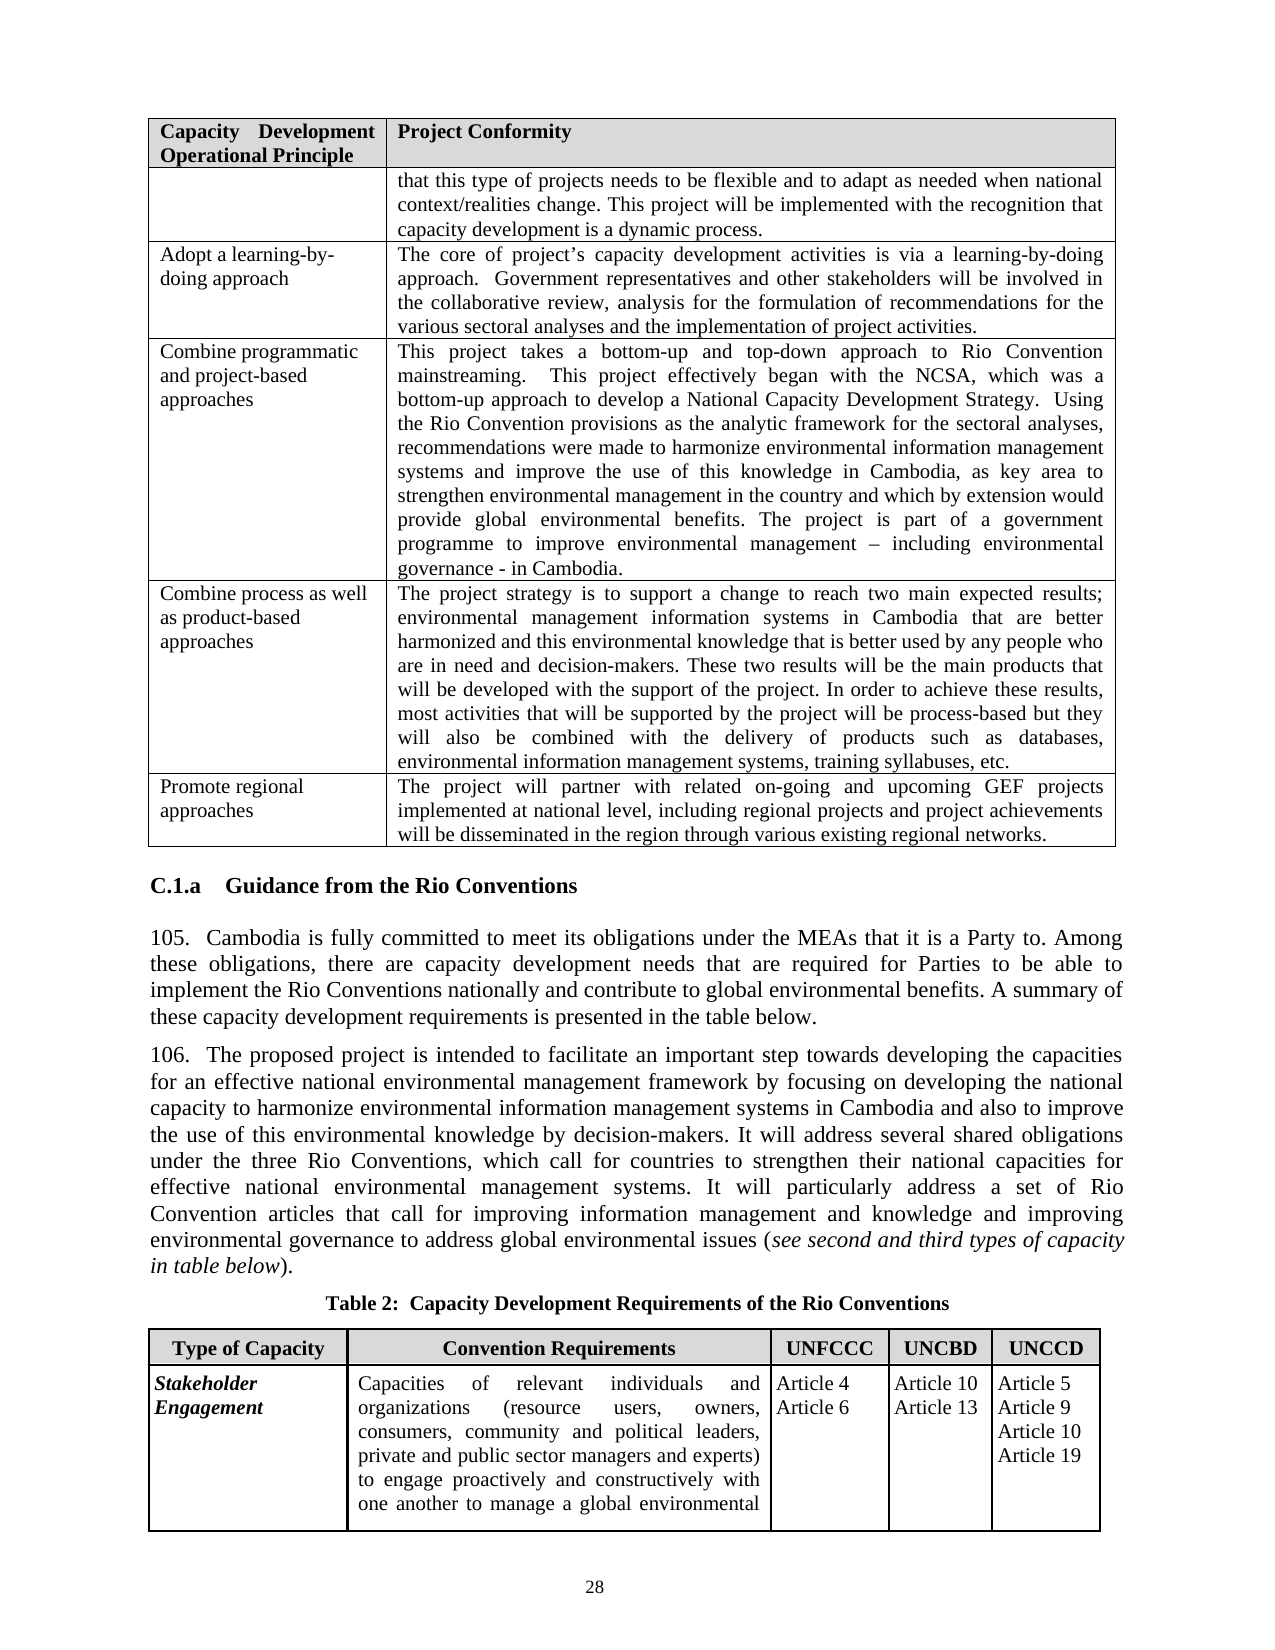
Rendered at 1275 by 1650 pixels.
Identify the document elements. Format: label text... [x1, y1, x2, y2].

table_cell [387, 168, 1115, 241]
table_header Project Conformity [387, 119, 1115, 167]
table_cell Combine process as well as product-based approaches [149, 581, 386, 773]
subtitle C.1.a Guidance from the Rio Conventions [150, 872, 1125, 899]
table_header UNCCD [993, 1330, 1099, 1363]
list Cambodia is fully committed to meet its obligations under the MEAs that it is a Party to. Among these obligations, there are capacity development needs that are required for Parties to be able to implement the Rio Conventions nationally and contribute to global environmental benefits. A summary of these capacity development requirements is presented in the table below. [150, 924, 1125, 1029]
table_cell The project strategy is to support a change to reach two main expected results; environmental management information systems in Cambodia that are better harmonized and this environmental knowledge that is better used by any people who are in need and decision-makers. These two results will be the main products that will be developed with the support of the project. In order to achieve these results, most activities that will be supported by the project will be process-based but they will also be combined with the delivery of products such as databases, environmental information management systems, training syllabuses, etc. [387, 581, 1115, 773]
table_cell Adopt a learning-by-doing approach [149, 242, 386, 338]
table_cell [993, 1366, 1099, 1530]
table_cell Combine programmatic and project-based approaches [149, 339, 386, 579]
table_cell The core of project’s capacity development activities is via a learning-by-doing approach. Government representatives and other stakeholders will be involved in the collaborative review, analysis for the formulation of recommendations for the various sectoral analyses and the implementation of project activities. [387, 242, 1115, 338]
table_header Capacity Development Operational Principle [149, 119, 386, 167]
table_cell Promote regional approaches [149, 774, 386, 846]
table_header Type of Capacity [150, 1330, 346, 1363]
table_cell The project will partner with related on-going and upcoming GEF projects implemented at national level, including regional projects and project achievements will be disseminated in the region through various existing regional networks. [387, 774, 1115, 846]
list The proposed project is intended to facilitate an important step towards developing the capacities for an effective national environmental management framework by focusing on developing the national capacity to harmonize environmental information management systems in Cambodia and also to improve the use of this environmental knowledge by decision-makers. It will address several shared obligations under the three Rio Conventions, which call for countries to strengthen their national capacities for effective national environmental management systems. It will particularly address a set of Rio Convention articles that call for improving information management and knowledge and improving environmental governance to address global environmental issues (see second and third types of capacity in table below). [150, 1042, 1125, 1279]
table_cell Article 4 Article 6 [772, 1366, 888, 1530]
table_header UNFCCC [772, 1330, 888, 1363]
table_cell Stakeholder Engagement [150, 1366, 346, 1530]
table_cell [149, 168, 386, 241]
text Table 2: Capacity Development Requirements of the Rio Conventions [150, 1291, 1125, 1315]
table_header UNCBD [890, 1330, 991, 1363]
table_cell Article 10 Article 13 [890, 1366, 991, 1530]
table_header Convention Requirements [349, 1330, 770, 1363]
table_cell This project takes a bottom-up and top-down approach to Rio Convention mainstreaming. This project effectively began with the NCSA, which was a bottom-up approach to develop a National Capacity Development Strategy. Using the Rio Convention provisions as the analytic framework for the sectoral analyses, recommendations were made to harmonize environmental information management systems and improve the use of this knowledge in Cambodia, as key area to strengthen environmental management in the country and which by extension would provide global environmental benefits. The project is part of a government programme to improve environmental management – including environmental governance - in Cambodia. [387, 339, 1115, 579]
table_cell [349, 1366, 770, 1530]
